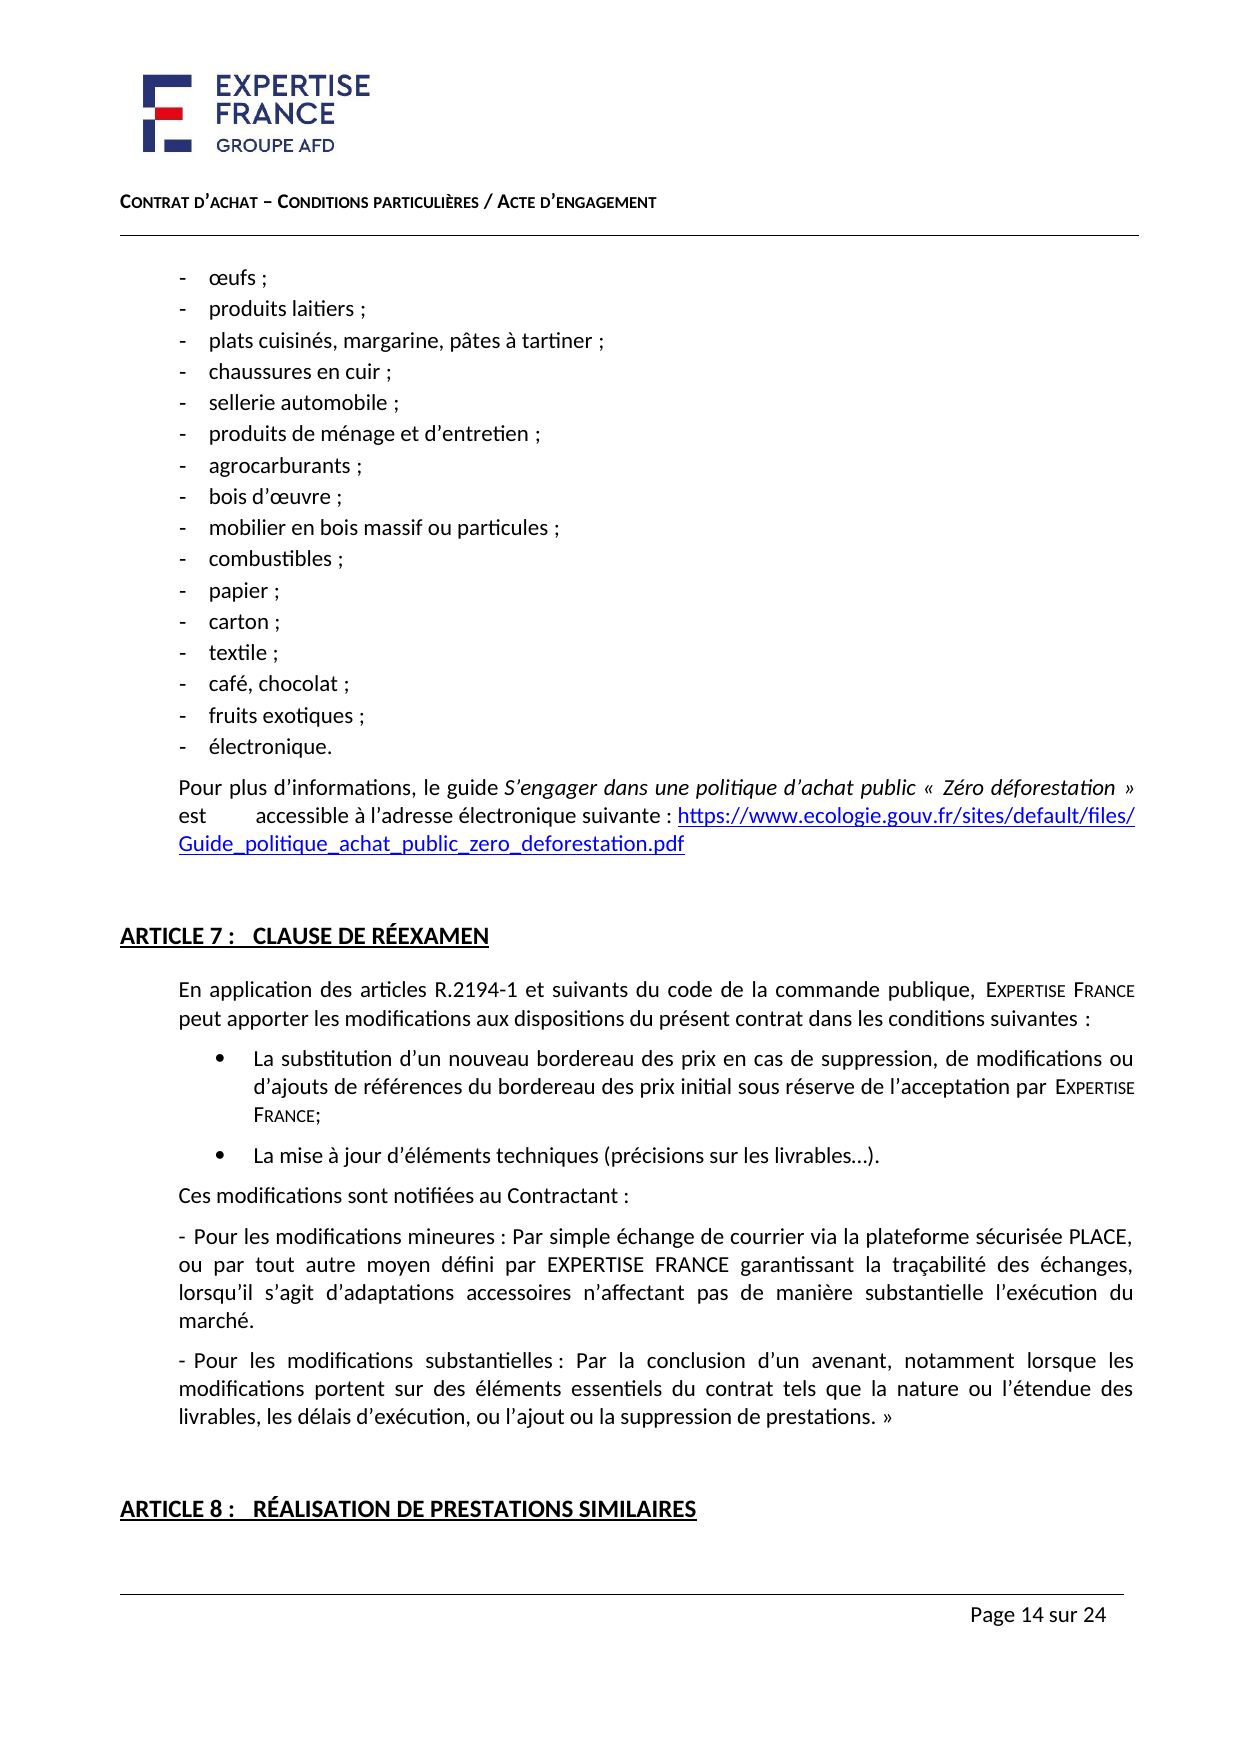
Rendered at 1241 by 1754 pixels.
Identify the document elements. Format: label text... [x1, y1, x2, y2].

list carton ; [179, 605, 1135, 636]
list œufs ; [179, 261, 1135, 292]
list agrocarburants ; [179, 448, 1135, 480]
list combustibles ; [179, 542, 1135, 573]
list papier ; [179, 573, 1135, 605]
list plats cuisinés, margarine, pâtes à tartiner ; [179, 323, 1135, 355]
list bois d’œuvre ; [179, 480, 1135, 511]
list - Pour les modifications substantielles : Par la conclusion d’un avenant, notamment lorsque les modifications portent sur des éléments essentiels du contrat tels que la nature ou l’étendue des livrables, les délais d’exécution, ou l’ajout ou la suppression de prestations. » [178, 1346, 1135, 1430]
list fruits exotiques ; [179, 698, 1135, 730]
list La substitution d’un nouveau bordereau des prix en cas de suppression, de modifications ou d’ajouts de références du bordereau des prix initial sous réserve de l’acceptation par Expertise France; [216, 1044, 1135, 1128]
list En application des articles R.2194-1 et suivants du code de la commande publique, Expertise France peut apporter les modifications aux dispositions du présent contrat dans les conditions suivantes : [178, 976, 1135, 1032]
list produits laitiers ; [179, 292, 1135, 323]
list chaussures en cuir ; [179, 355, 1135, 386]
picture [120, 41, 397, 183]
list - Pour les modifications mineures : Par simple échange de courrier via la plateforme sécurisée PLACE, ou par tout autre moyen défini par EXPERTISE FRANCE garantissant la traçabilité des échanges, lorsqu’il s’agit d’adaptations accessoires n’affectant pas de manière substantielle l’exécution du marché. [178, 1222, 1135, 1334]
list produits de ménage et d’entretien ; [179, 417, 1135, 448]
list électronique. [179, 730, 1135, 761]
list textile ; [179, 636, 1135, 667]
list RÉalisation de prestations similaires [120, 1493, 1135, 1523]
list mobilier en bois massif ou particules ; [179, 511, 1135, 542]
list café, chocolat ; [179, 667, 1135, 698]
list Ces modifications sont notifiées au Contractant : [178, 1181, 1135, 1209]
list Pour plus d’informations, le guide S’engager dans une politique d’achat public « Zéro déforestation » est accessible à l’adresse électronique suivante : https://www.ecologie.gouv.fr/sites/default/files/Guide_politique_achat_public_zero_deforestation.pdf [178, 773, 1135, 858]
list sellerie automobile ; [179, 386, 1135, 417]
list La mise à jour d’éléments techniques (précisions sur les livrables…). [216, 1141, 1135, 1169]
list Clause de réexamen [120, 920, 1135, 951]
